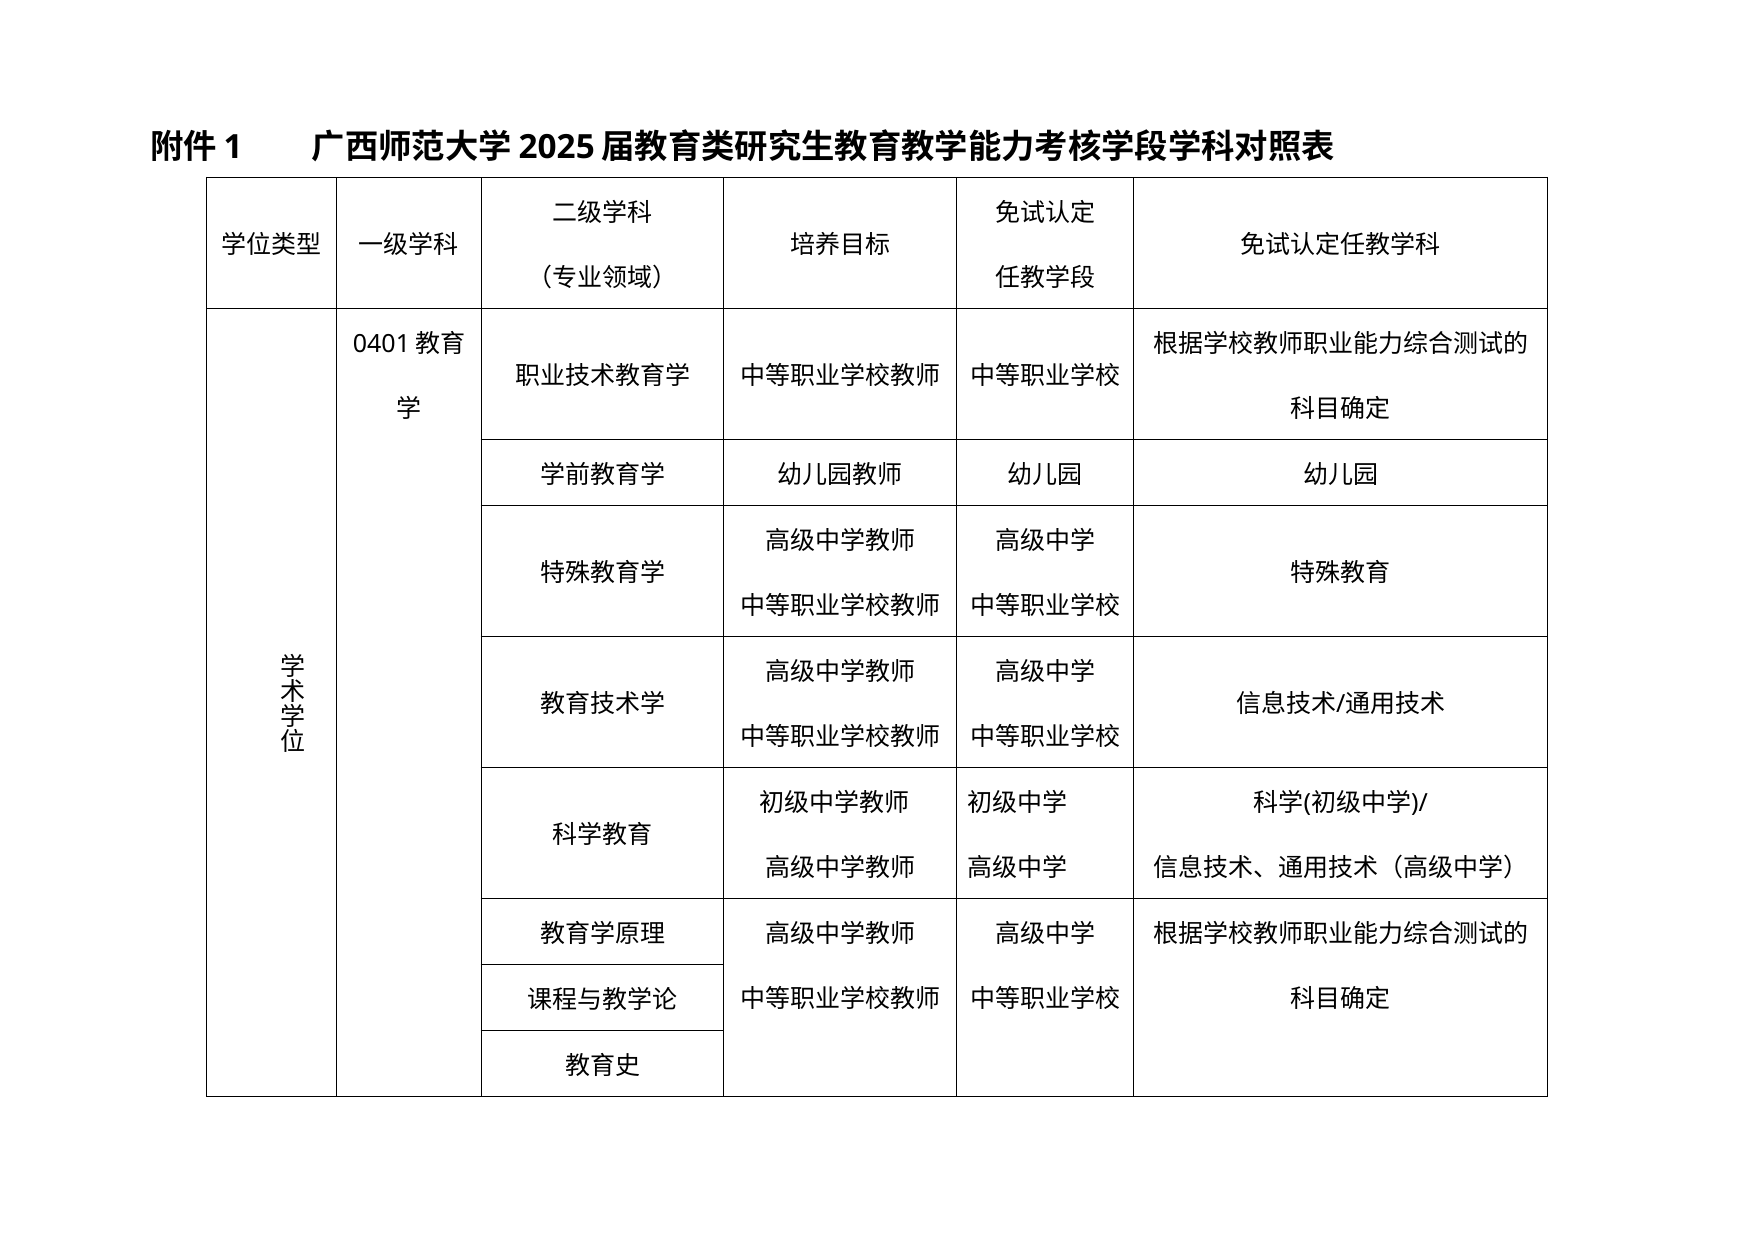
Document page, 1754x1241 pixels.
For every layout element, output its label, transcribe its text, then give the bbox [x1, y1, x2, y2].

table_cell 科学教育 [482, 768, 723, 898]
table_cell 高级中学 中等职业学校 [957, 899, 1133, 1096]
table_cell 教育学原理 [482, 899, 723, 964]
table_header 学位类型 [207, 178, 336, 308]
table_cell 教育史 [482, 1031, 723, 1096]
table_cell 学术学位 [207, 309, 336, 1096]
table_cell 幼儿园教师 [724, 440, 956, 505]
table_cell 课程与教学论 [482, 965, 723, 1030]
table_cell 幼儿园 [957, 440, 1133, 505]
table_cell 中等职业学校教师 [724, 309, 956, 439]
table_cell 信息技术/通用技术 [1134, 637, 1547, 767]
table_cell 根据学校教师职业能力综合测试的科目确定 [1134, 309, 1547, 439]
table_cell 中等职业学校 [957, 309, 1133, 439]
table_cell 高级中学 中等职业学校 [957, 506, 1133, 636]
table_cell 学前教育学 [482, 440, 723, 505]
table_header 免试认定 任教学段 [957, 178, 1133, 308]
table_cell 教育技术学 [482, 637, 723, 767]
table_cell 根据学校教师职业能力综合测试的科目确定 [1134, 899, 1547, 1096]
table_header 免试认定任教学科 [1134, 178, 1547, 308]
table_cell 科学(初级中学)/ 信息技术、通用技术（高级中学） [1134, 768, 1547, 898]
table_cell 高级中学教师 中等职业学校教师 [724, 899, 956, 1096]
table_cell 特殊教育学 [482, 506, 723, 636]
table_cell 高级中学 中等职业学校 [957, 637, 1133, 767]
table_header 培养目标 [724, 178, 956, 308]
text 附件1 广西师范大学2025届教育类研究生教育教学能力考核学段学科对照表 [150, 112, 1604, 177]
table_cell 0401教育学 [337, 309, 481, 1096]
table_cell 初级中学教师 高级中学教师 [724, 768, 956, 898]
table_cell 初级中学 高级中学 [957, 768, 1133, 898]
table_cell 高级中学教师 中等职业学校教师 [724, 506, 956, 636]
table_cell 高级中学教师 中等职业学校教师 [724, 637, 956, 767]
table_cell 幼儿园 [1134, 440, 1547, 505]
table_header 一级学科 [337, 178, 481, 308]
table_header 二级学科 （专业领域） [482, 178, 723, 308]
table_cell 特殊教育 [1134, 506, 1547, 636]
table_cell 职业技术教育学 [482, 309, 723, 439]
